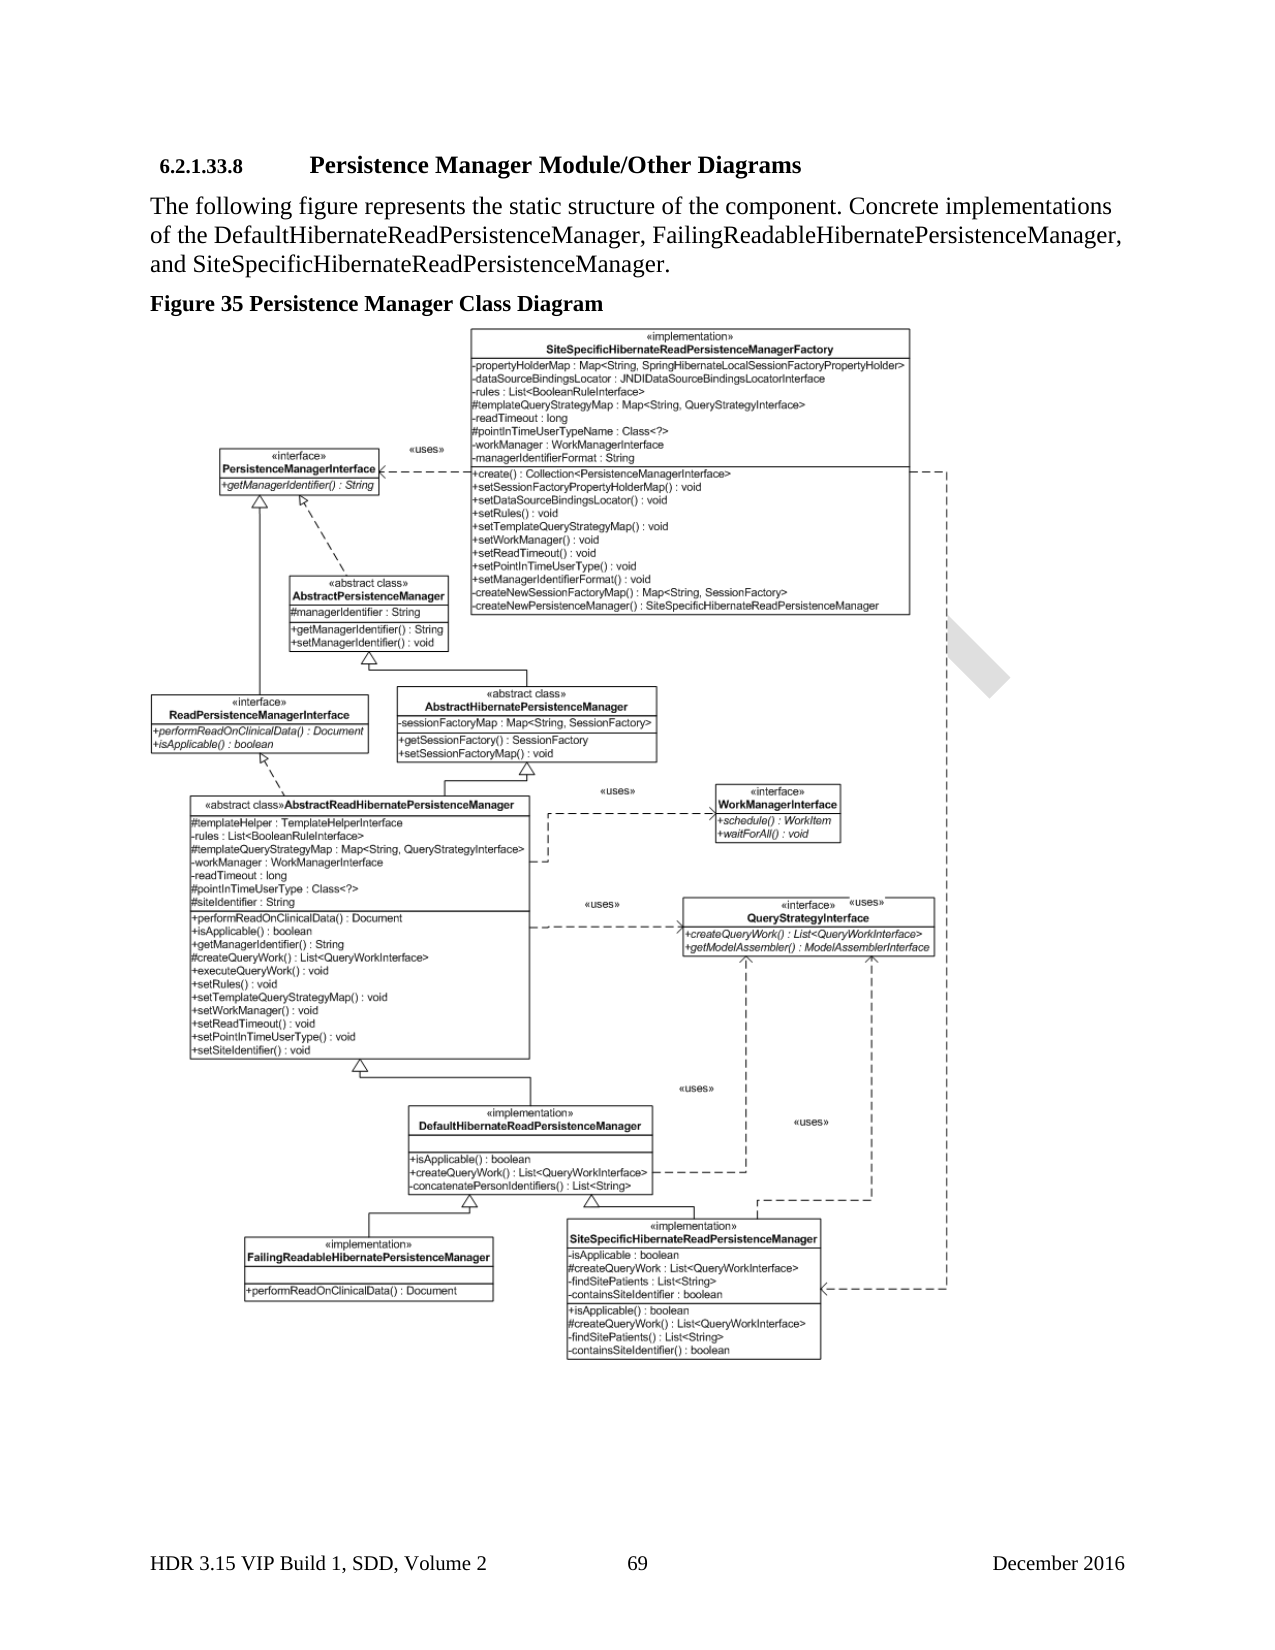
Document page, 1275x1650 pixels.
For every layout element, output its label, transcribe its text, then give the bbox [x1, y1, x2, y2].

text The following figure represents the static structure of the component. Concrete implementations of the DefaultHibernateReadPersistenceManager, FailingReadableHibernatePersistenceManager, and SiteSpecificHibernateReadPersistenceManager. [150, 191, 1125, 277]
text Figure 35 Persistence Manager Class Diagram [150, 290, 1125, 316]
picture [150, 328, 948, 1360]
subtitle Persistence Manager Module/Other Diagrams [159, 150, 1125, 179]
